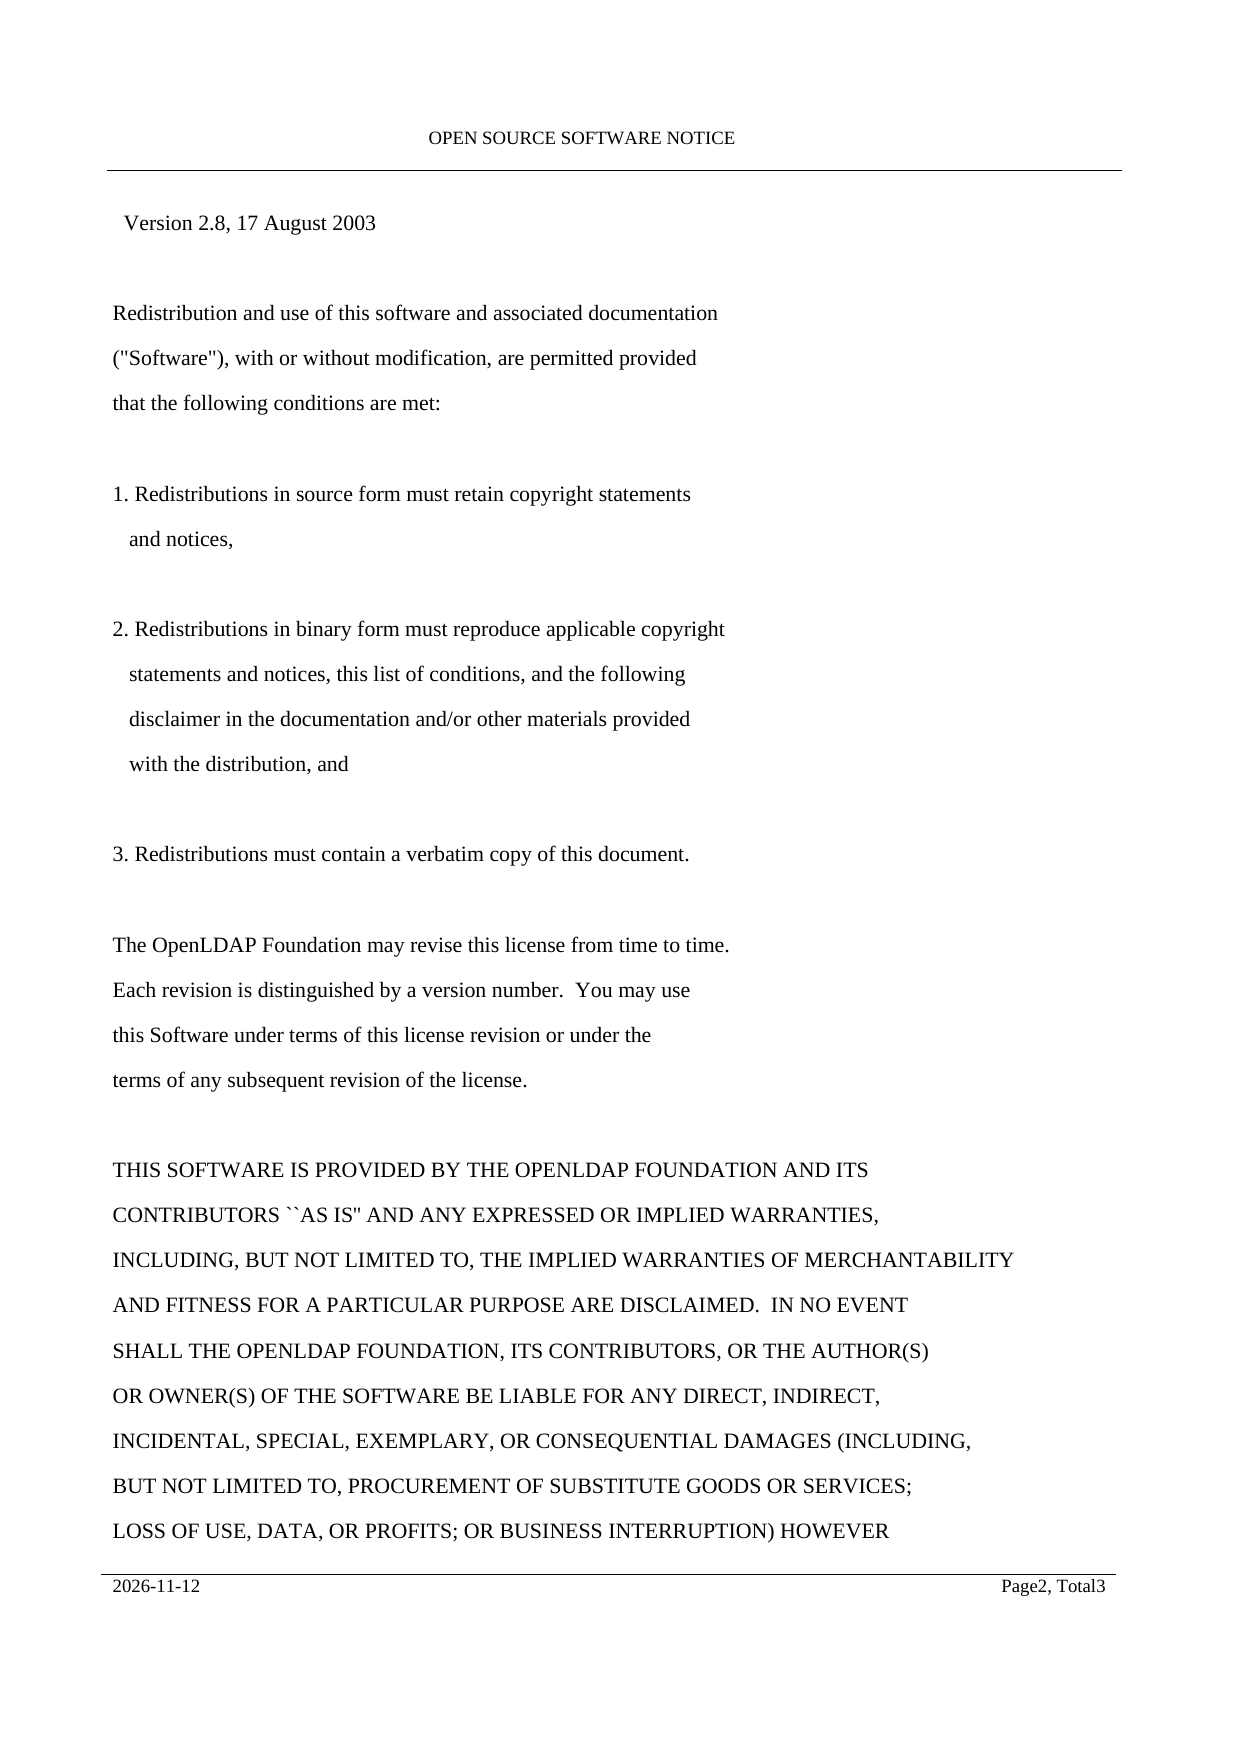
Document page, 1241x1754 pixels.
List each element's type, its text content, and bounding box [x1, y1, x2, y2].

text Redistribution and use of this software and associated documentation [112, 297, 1128, 329]
text BUT NOT LIMITED TO, PROCUREMENT OF SUBSTITUTE GOODS OR SERVICES; [112, 1469, 1128, 1502]
text CONTRIBUTORS ``AS IS'' AND ANY EXPRESSED OR IMPLIED WARRANTIES, [112, 1199, 1128, 1231]
text disclaimer in the documentation and/or other materials provided [112, 702, 1128, 735]
text that the following conditions are met: [112, 387, 1128, 419]
text The OpenLDAP Foundation may revise this license from time to time. [112, 928, 1128, 961]
text 1. Redistributions in source form must retain copyright statements [112, 477, 1128, 509]
text INCIDENTAL, SPECIAL, EXEMPLARY, OR CONSEQUENTIAL DAMAGES (INCLUDING, [112, 1424, 1128, 1457]
text 2. Redistributions in binary form must reproduce applicable copyright [112, 612, 1128, 645]
text statements and notices, this list of conditions, and the following [112, 657, 1128, 690]
text this Software under terms of this license revision or under the [112, 1018, 1128, 1051]
text INCLUDING, BUT NOT LIMITED TO, THE IMPLIED WARRANTIES OF MERCHANTABILITY [112, 1244, 1128, 1276]
text LOSS OF USE, DATA, OR PROFITS; OR BUSINESS INTERRUPTION) HOWEVER [112, 1514, 1128, 1547]
text AND FITNESS FOR A PARTICULAR PURPOSE ARE DISCLAIMED. IN NO EVENT [112, 1289, 1128, 1321]
text THIS SOFTWARE IS PROVIDED BY THE OPENLDAP FOUNDATION AND ITS [112, 1153, 1128, 1186]
text 3. Redistributions must contain a verbatim copy of this document. [112, 838, 1128, 870]
text Each revision is distinguished by a version number. You may use [112, 973, 1128, 1006]
text with the distribution, and [112, 748, 1128, 780]
text ("Software"), with or without modification, are permitted provided [112, 342, 1128, 374]
text SHALL THE OPENLDAP FOUNDATION, ITS CONTRIBUTORS, OR THE AUTHOR(S) [112, 1334, 1128, 1366]
text and notices, [112, 522, 1128, 554]
text terms of any subsequent revision of the license. [112, 1063, 1128, 1096]
text OR OWNER(S) OF THE SOFTWARE BE LIABLE FOR ANY DIRECT, INDIRECT, [112, 1379, 1128, 1412]
text Version 2.8, 17 August 2003 [112, 206, 1128, 239]
